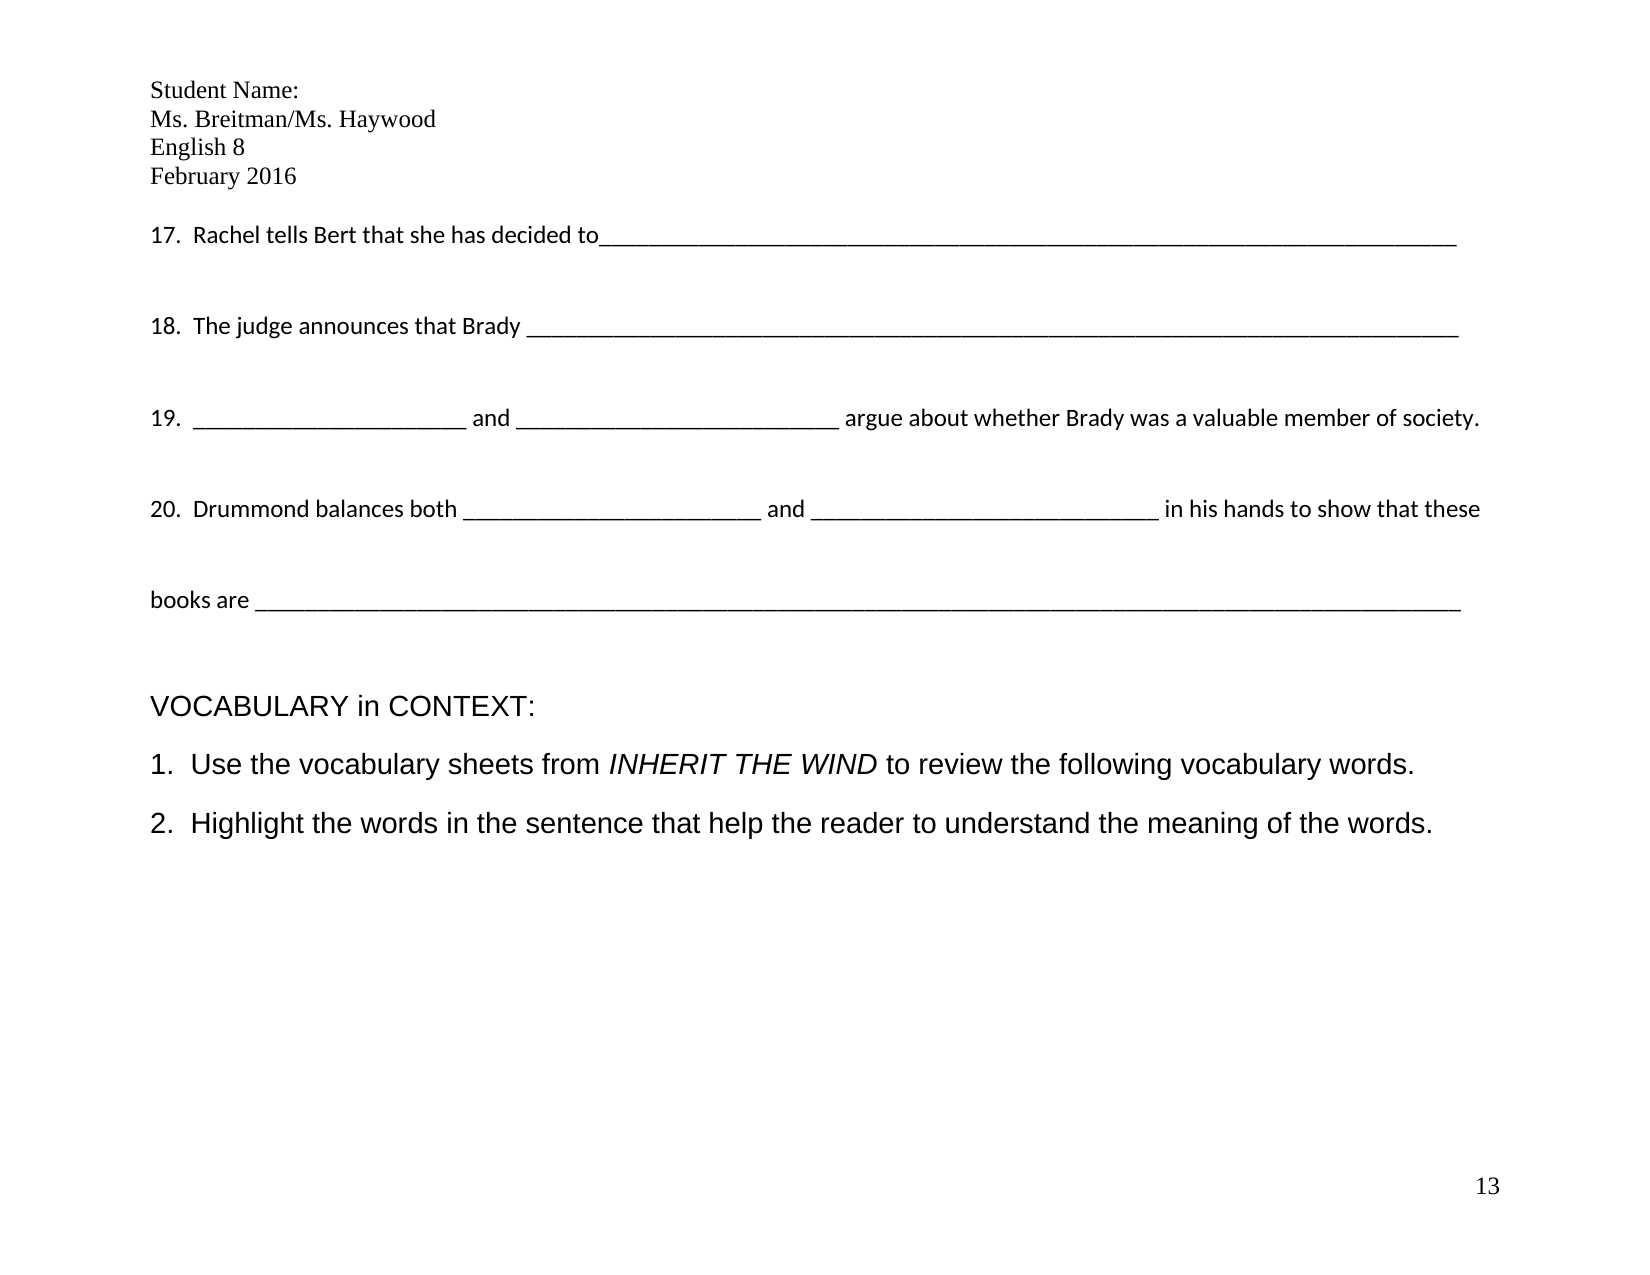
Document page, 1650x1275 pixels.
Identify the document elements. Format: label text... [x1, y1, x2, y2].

text 20. Drummond balances both ________________________ and ____________________________ in his hands to show that these [150, 493, 1500, 524]
text books are _________________________________________________________________________________________________ [150, 584, 1500, 615]
text 2. Highlight the words in the sentence that help the reader to understand the meaning of the words. [150, 806, 1500, 839]
text VOCABULARY in CONTEXT: [150, 689, 1500, 722]
text 19. ______________________ and __________________________ argue about whether Brady was a valuable member of society. [150, 402, 1500, 432]
text 1. Use the vocabulary sheets from INHERIT THE WIND to review the following vocabulary words. [150, 747, 1500, 781]
text 18. The judge announces that Brady ___________________________________________________________________________ [150, 310, 1500, 341]
text 17. Rachel tells Bert that she has decided to_____________________________________________________________________ [150, 219, 1500, 249]
